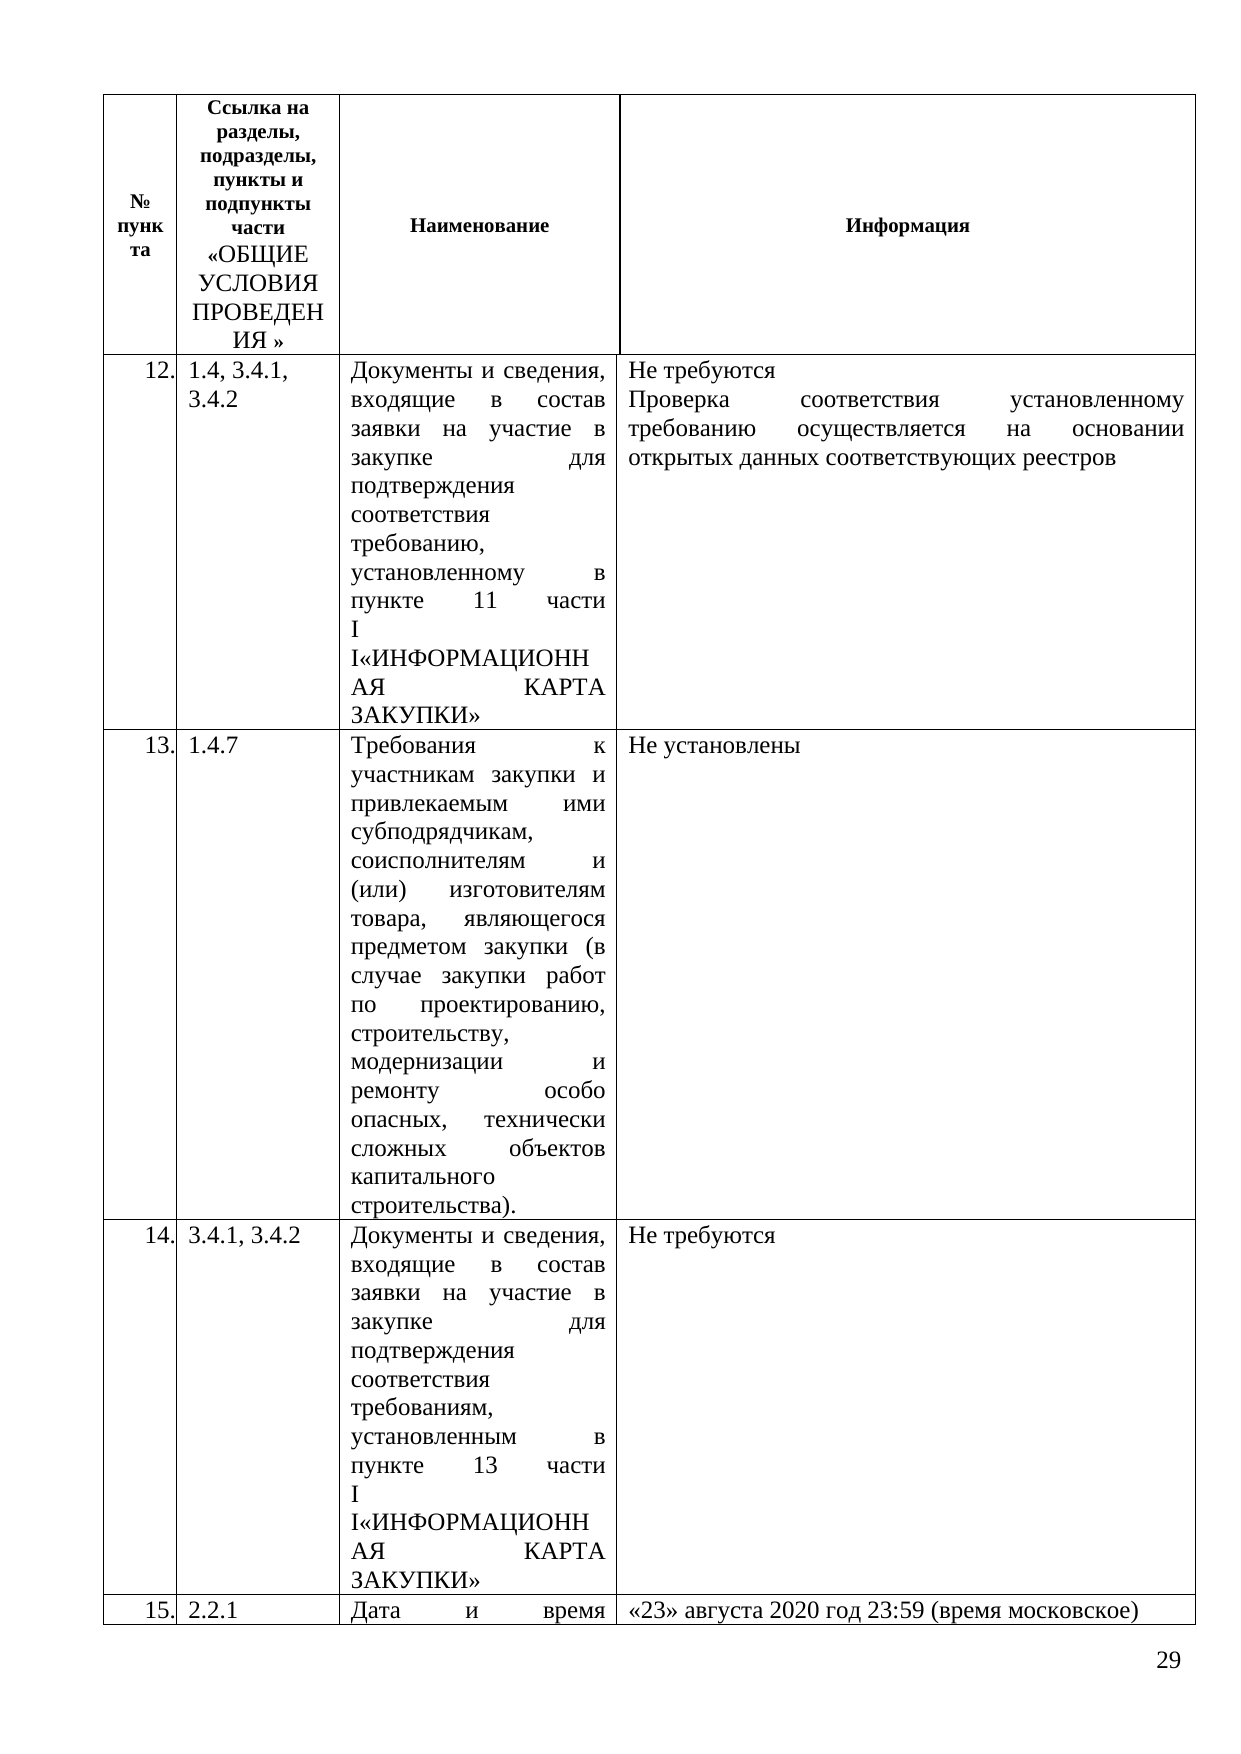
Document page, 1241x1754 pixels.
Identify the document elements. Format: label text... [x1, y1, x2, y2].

table_cell Не требуются Проверка соответствия установленному требованию осуществляется на основании открытых данных соответствующих реестров [617, 355, 1195, 729]
table_cell Требования к участникам закупки и привлекаемым ими субподрядчикам, соисполнителям и (или) изготовителям товара, являющегося предметом закупки (в случае закупки работ по проектированию, строительству, модернизации и ремонту особо опасных, технически сложных объектов капитального строительства). [340, 730, 616, 1219]
table_header Информация [621, 95, 1195, 354]
table_header Наименование [340, 95, 619, 354]
table_cell Документы и сведения, входящие в состав заявки на участие в закупке для подтверждения соответствия требованию, установленному в пункте 11 части II«ИНФОРМАЦИОННАЯ КАРТА ЗАКУПКИ» [340, 355, 616, 729]
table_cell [617, 1595, 1195, 1623]
table_header Ссылка на разделы, подразделы, пункты и подпункты части «ОБЩИЕ УСЛОВИЯ ПРОВЕДЕНИЯ » [177, 95, 339, 354]
table_cell Документы и сведения, входящие в состав заявки на участие в закупке для подтверждения соответствия требованиям, установленным в пункте 13 части II«ИНФОРМАЦИОННАЯ КАРТА ЗАКУПКИ» [340, 1220, 616, 1594]
table_cell 1.4.7 [177, 730, 339, 1219]
table_cell 3.4.1, 3.4.2 [177, 1220, 339, 1594]
table_cell [104, 355, 176, 729]
table_cell Не требуются [617, 1220, 1195, 1594]
table_cell 2.2.1 [177, 1595, 339, 1623]
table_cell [340, 1595, 616, 1623]
table_cell [104, 1220, 176, 1594]
table_cell 1.4, 3.4.1, 3.4.2 [177, 355, 339, 729]
table_cell Не установлены [617, 730, 1195, 1219]
table_header № пункта [104, 95, 176, 354]
table_cell [104, 730, 176, 1219]
table_cell [104, 1595, 176, 1623]
